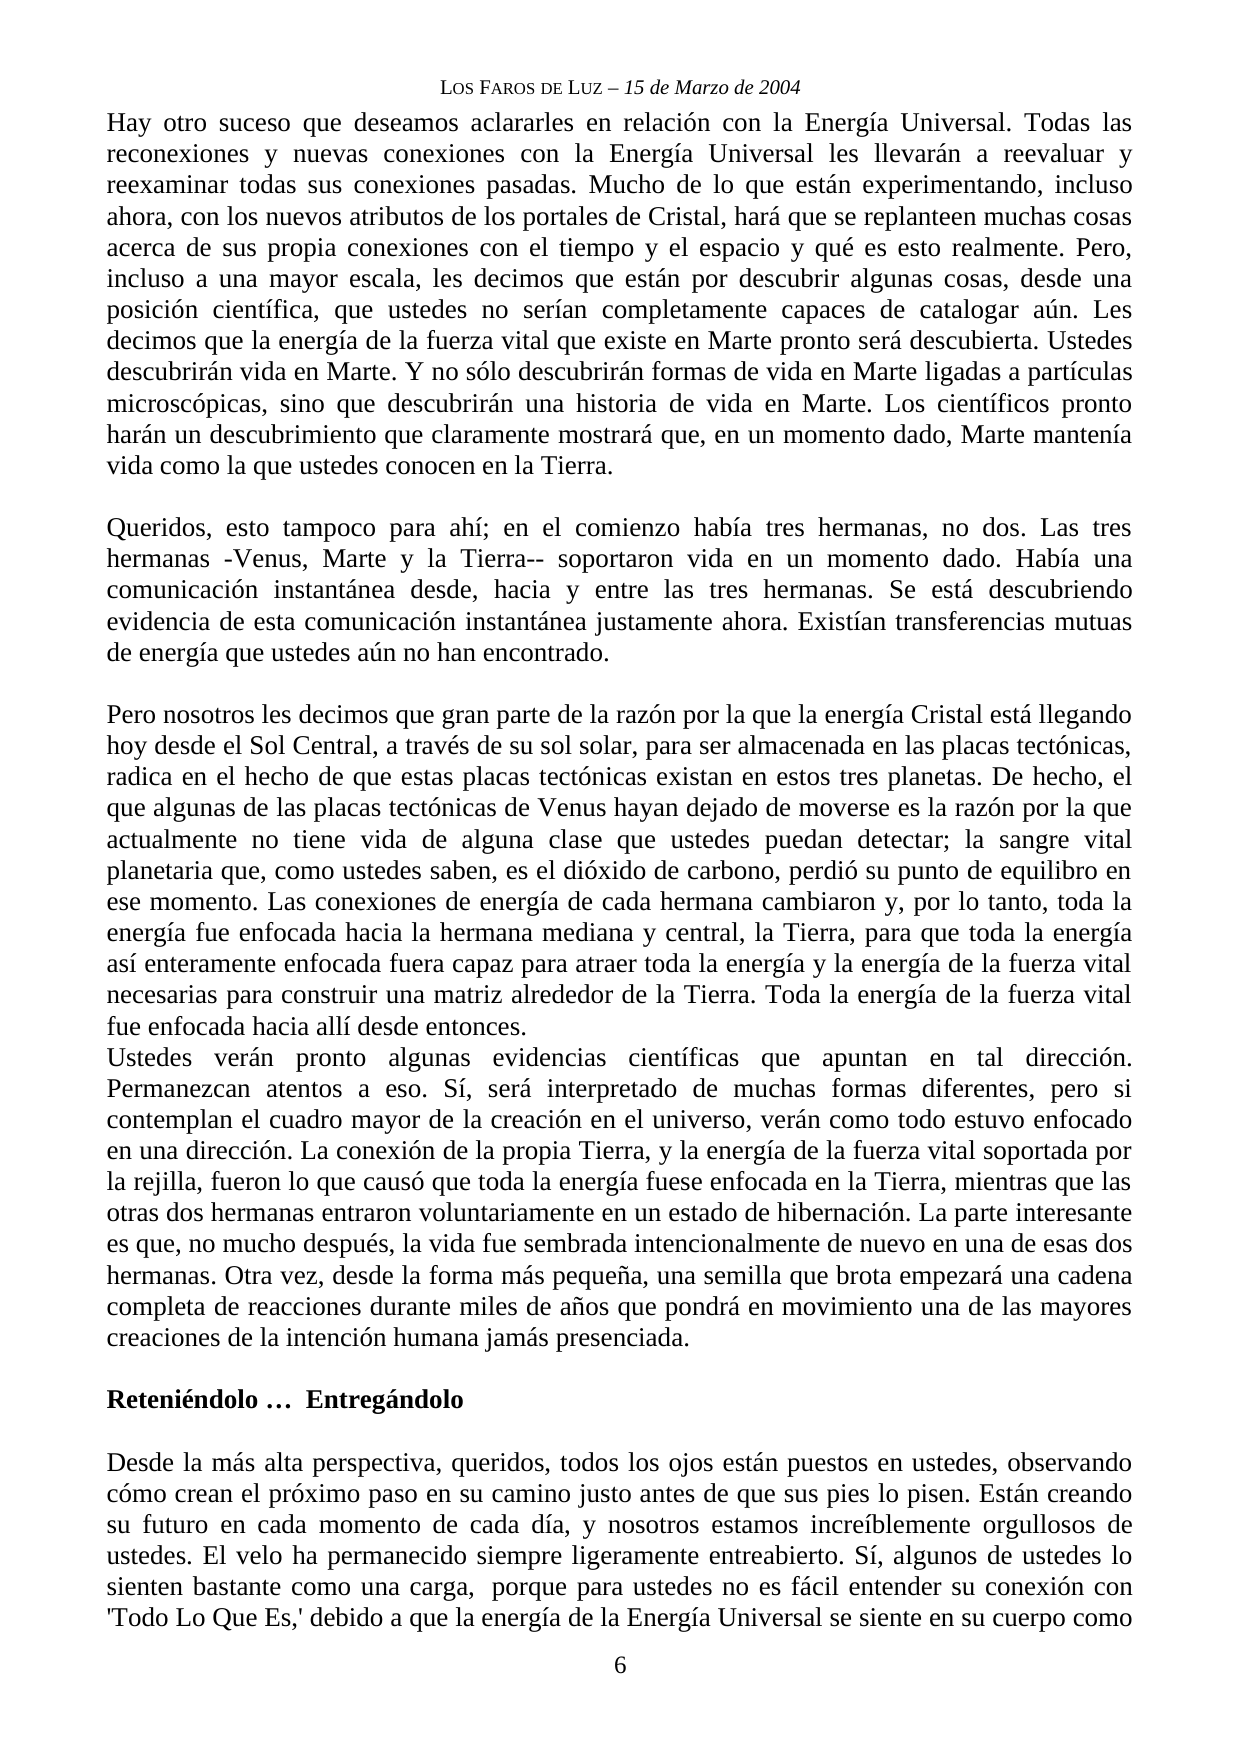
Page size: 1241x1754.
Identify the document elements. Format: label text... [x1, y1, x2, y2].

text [106, 1446, 1134, 1632]
text Pero nosotros les decimos que gran parte de la razón por la que la energía Cristal está llegando hoy desde el Sol Central, a través de su sol solar, para ser almacenada en las placas tectónicas, radica en el hecho de que estas placas tectónicas existan en estos tres planetas. De hecho, el que algunas de las placas tectónicas de Venus hayan dejado de moverse es la razón por la que actualmente no tiene vida de alguna clase que ustedes puedan detectar; la sangre vital planetaria que, como ustedes saben, es el dióxido de carbono, perdió su punto de equilibro en ese momento. Las conexiones de energía de cada hermana cambiaron y, por lo tanto, toda la energía fue enfocada hacia la hermana mediana y central, la Tierra, para que toda la energía así enteramente enfocada fuera capaz para atraer toda la energía y la energía de la fuerza vital necesarias para construir una matriz alrededor de la Tierra. Toda la energía de la fuerza vital fue enfocada hacia allí desde entonces. [106, 698, 1134, 1041]
text Hay otro suceso que deseamos aclararles en relación con la Energía Universal. Todas las reconexiones y nuevas conexiones con la Energía Universal les llevarán a reevaluar y reexaminar todas sus conexiones pasadas. Mucho de lo que están experimentando, incluso ahora, con los nuevos atributos de los portales de Cristal, hará que se replanteen muchas cosas acerca de sus propia conexiones con el tiempo y el espacio y qué es esto realmente. Pero, incluso a una mayor escala, les decimos que están por descubrir algunas cosas, desde una posición científica, que ustedes no serían completamente capaces de catalogar aún. Les decimos que la energía de la fuerza vital que existe en Marte pronto será descubierta. Ustedes descubrirán vida en Marte. Y no sólo descubrirán formas de vida en Marte ligadas a partículas microscópicas, sino que descubrirán una historia de vida en Marte. Los científicos pronto harán un descubrimiento que claramente mostrará que, en un momento dado, Marte mantenía vida como la que ustedes conocen en la Tierra. [106, 106, 1134, 480]
text Ustedes verán pronto algunas evidencias científicas que apuntan en tal dirección. Permanezcan atentos a eso. Sí, será interpretado de muchas formas diferentes, pero si contemplan el cuadro mayor de la creación en el universo, verán como todo estuvo enfocado en una dirección. La conexión de la propia Tierra, y la energía de la fuerza vital soportada por la rejilla, fueron lo que causó que toda la energía fuese enfocada en la Tierra, mientras que las otras dos hermanas entraron voluntariamente en un estado de hibernación. La parte interesante es que, no mucho después, la vida fue sembrada intencionalmente de nuevo en una de esas dos hermanas. Otra vez, desde la forma más pequeña, una semilla que brota empezará una cadena completa de reacciones durante miles de años que pondrá en movimiento una de las mayores creaciones de la intención humana jamás presenciada. [106, 1041, 1134, 1352]
text Reteniéndolo … Entregándolo [106, 1383, 1134, 1414]
text Queridos, esto tampoco para ahí; en el comienzo había tres hermanas, no dos. Las tres hermanas -Venus, Marte y la Tierra-- soportaron vida en un momento dado. Había una comunicación instantánea desde, hacia y entre las tres hermanas. Se está descubriendo evidencia de esta comunicación instantánea justamente ahora. Existían transferencias mutuas de energía que ustedes aún no han encontrado. [106, 511, 1134, 667]
